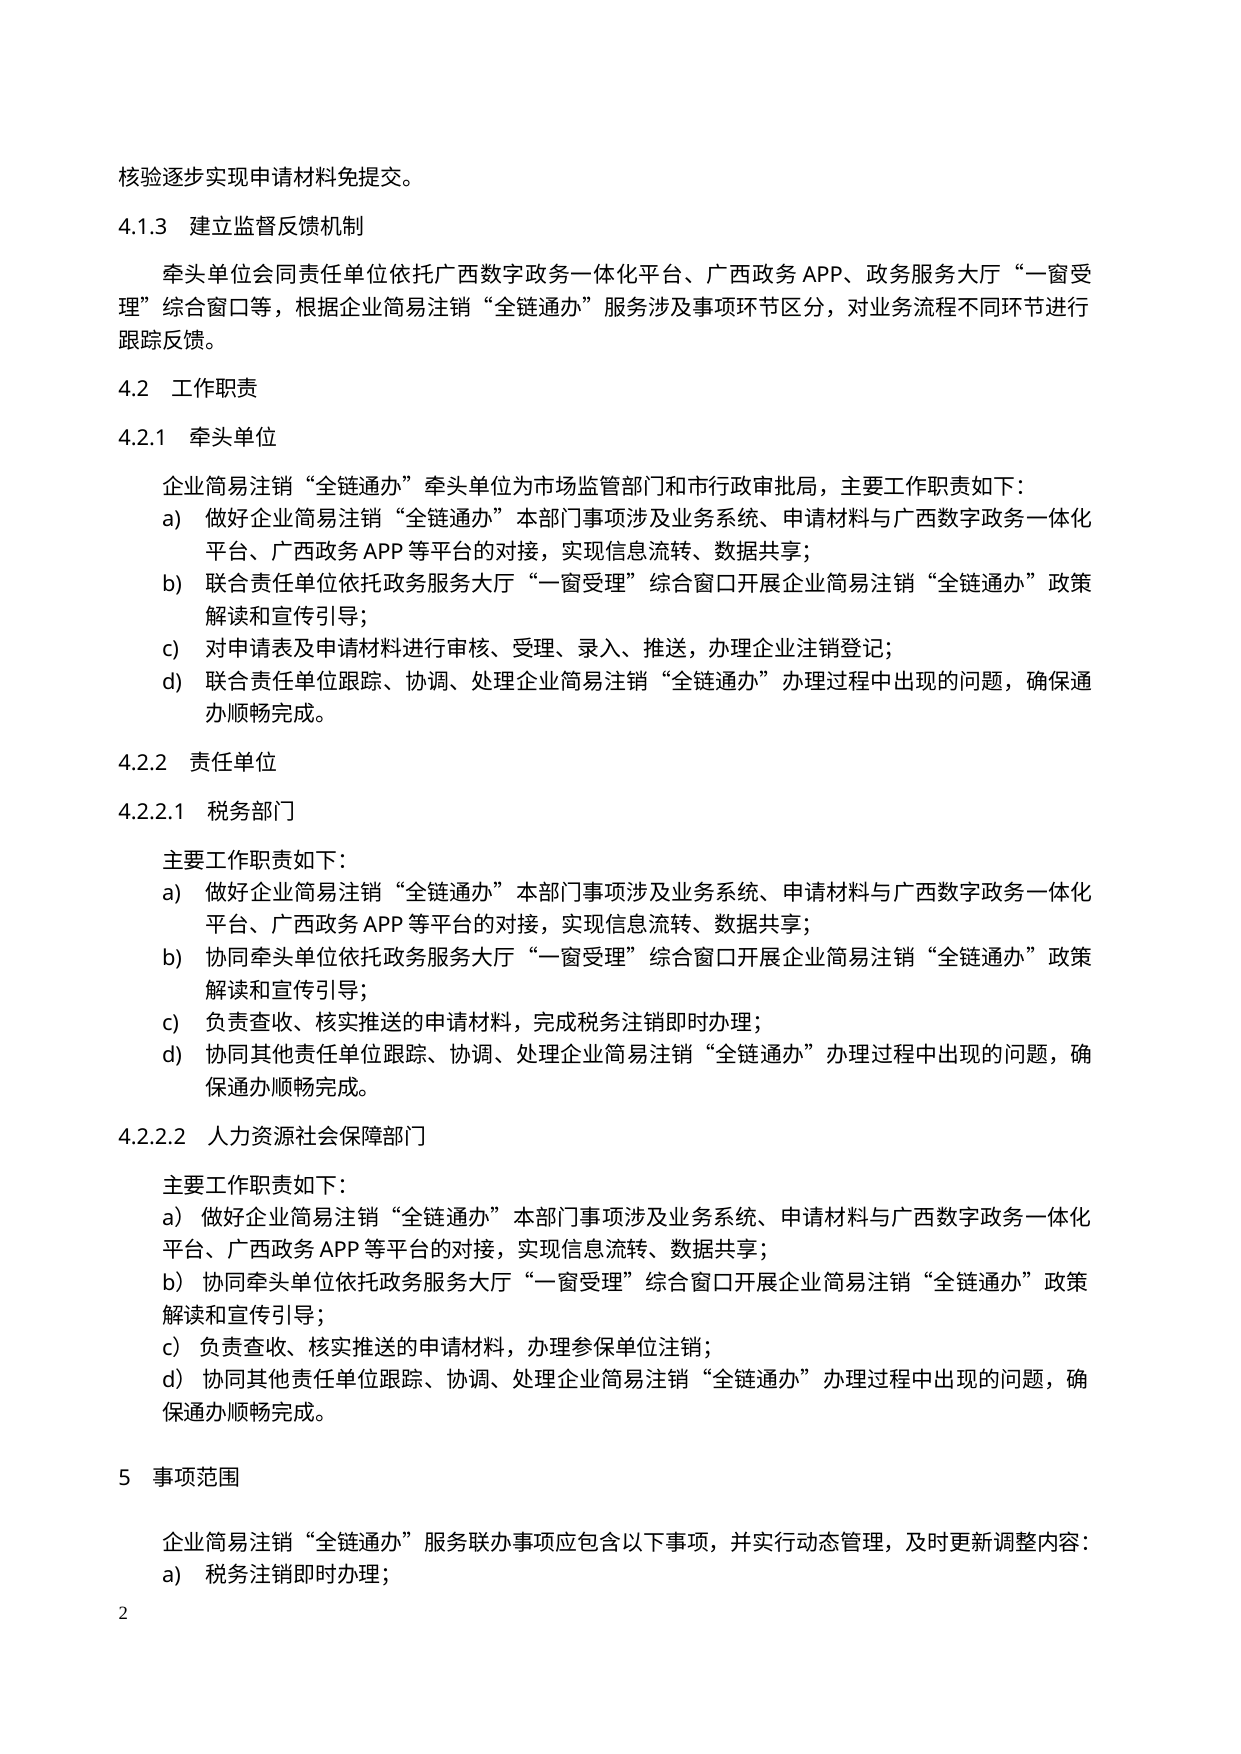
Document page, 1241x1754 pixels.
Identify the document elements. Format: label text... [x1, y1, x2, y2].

text 牵头单位会同责任单位依托广西数字政务一体化平台、广西政务APP、政务服务大厅“一窗受理”综合窗口等，根据企业简易注销“全链通办”服务涉及事项环节区分，对业务流程不同环节进行跟踪反馈。 [118, 257, 1093, 355]
list 协同牵头单位依托政务服务大厅“一窗受理”综合窗口开展企业简易注销“全链通办”政策解读和宣传引导； [162, 1265, 1093, 1330]
list 协同其他责任单位跟踪、协调、处理企业简易注销“全链通办”办理过程中出现的问题，确保通办顺畅完成。 [162, 1037, 1093, 1102]
text 工作职责 [118, 371, 1093, 403]
text 主要工作职责如下： [118, 842, 1093, 875]
text 对申请表及申请材料进行审核、受理、录入、推送，办理企业注销登记； [162, 631, 1093, 663]
text 主要工作职责如下： [118, 1167, 1093, 1200]
text 企业简易注销“全链通办”牵头单位为市场监管部门和市行政审批局，主要工作职责如下： [118, 468, 1093, 501]
list 做好企业简易注销“全链通办”本部门事项涉及业务系统、申请材料与广西数字政务一体化平台、广西政务APP等平台的对接，实现信息流转、数据共享； [162, 1200, 1093, 1265]
text 联合责任单位依托政务服务大厅“一窗受理”综合窗口开展企业简易注销“全链通办”政策解读和宣传引导； [162, 566, 1093, 631]
text 税务部门 [118, 793, 1093, 826]
list 协同其他责任单位跟踪、协调、处理企业简易注销“全链通办”办理过程中出现的问题，确保通办顺畅完成。 [162, 1362, 1093, 1427]
text 建立监督反馈机制 [118, 208, 1093, 241]
text 企业简易注销“全链通办”服务联办事项应包含以下事项，并实行动态管理，及时更新调整内容： [118, 1525, 1093, 1557]
text 事项范围 [118, 1460, 1093, 1492]
text 人力资源社会保障部门 [118, 1118, 1093, 1151]
list 税务注销即时办理； [162, 1557, 1093, 1590]
list 负责查收、核实推送的申请材料，完成税务注销即时办理； [162, 1005, 1093, 1037]
text 做好企业简易注销“全链通办”本部门事项涉及业务系统、申请材料与广西数字政务一体化平台、广西政务APP等平台的对接，实现信息流转、数据共享； [162, 501, 1093, 566]
text 牵头单位 [118, 420, 1093, 452]
list 负责查收、核实推送的申请材料，办理参保单位注销； [162, 1330, 1093, 1362]
list 做好企业简易注销“全链通办”本部门事项涉及业务系统、申请材料与广西数字政务一体化平台、广西政务APP等平台的对接，实现信息流转、数据共享； [162, 875, 1093, 940]
text 联合责任单位跟踪、协调、处理企业简易注销“全链通办”办理过程中出现的问题，确保通办顺畅完成。 [162, 663, 1093, 728]
text 责任单位 [118, 745, 1093, 777]
text 依托自治区数据共享交换平台和广西数字政务一体化平台，将数据推送至相关部门业务办事系统，数据流转按附录A执行。加强电子证照、电子印章、电子签名、电子档案等基础应用，通过数据共享、核验逐步实现申请材料免提交。 [118, 160, 1093, 192]
list 协同牵头单位依托政务服务大厅“一窗受理”综合窗口开展企业简易注销“全链通办”政策解读和宣传引导； [162, 940, 1093, 1005]
